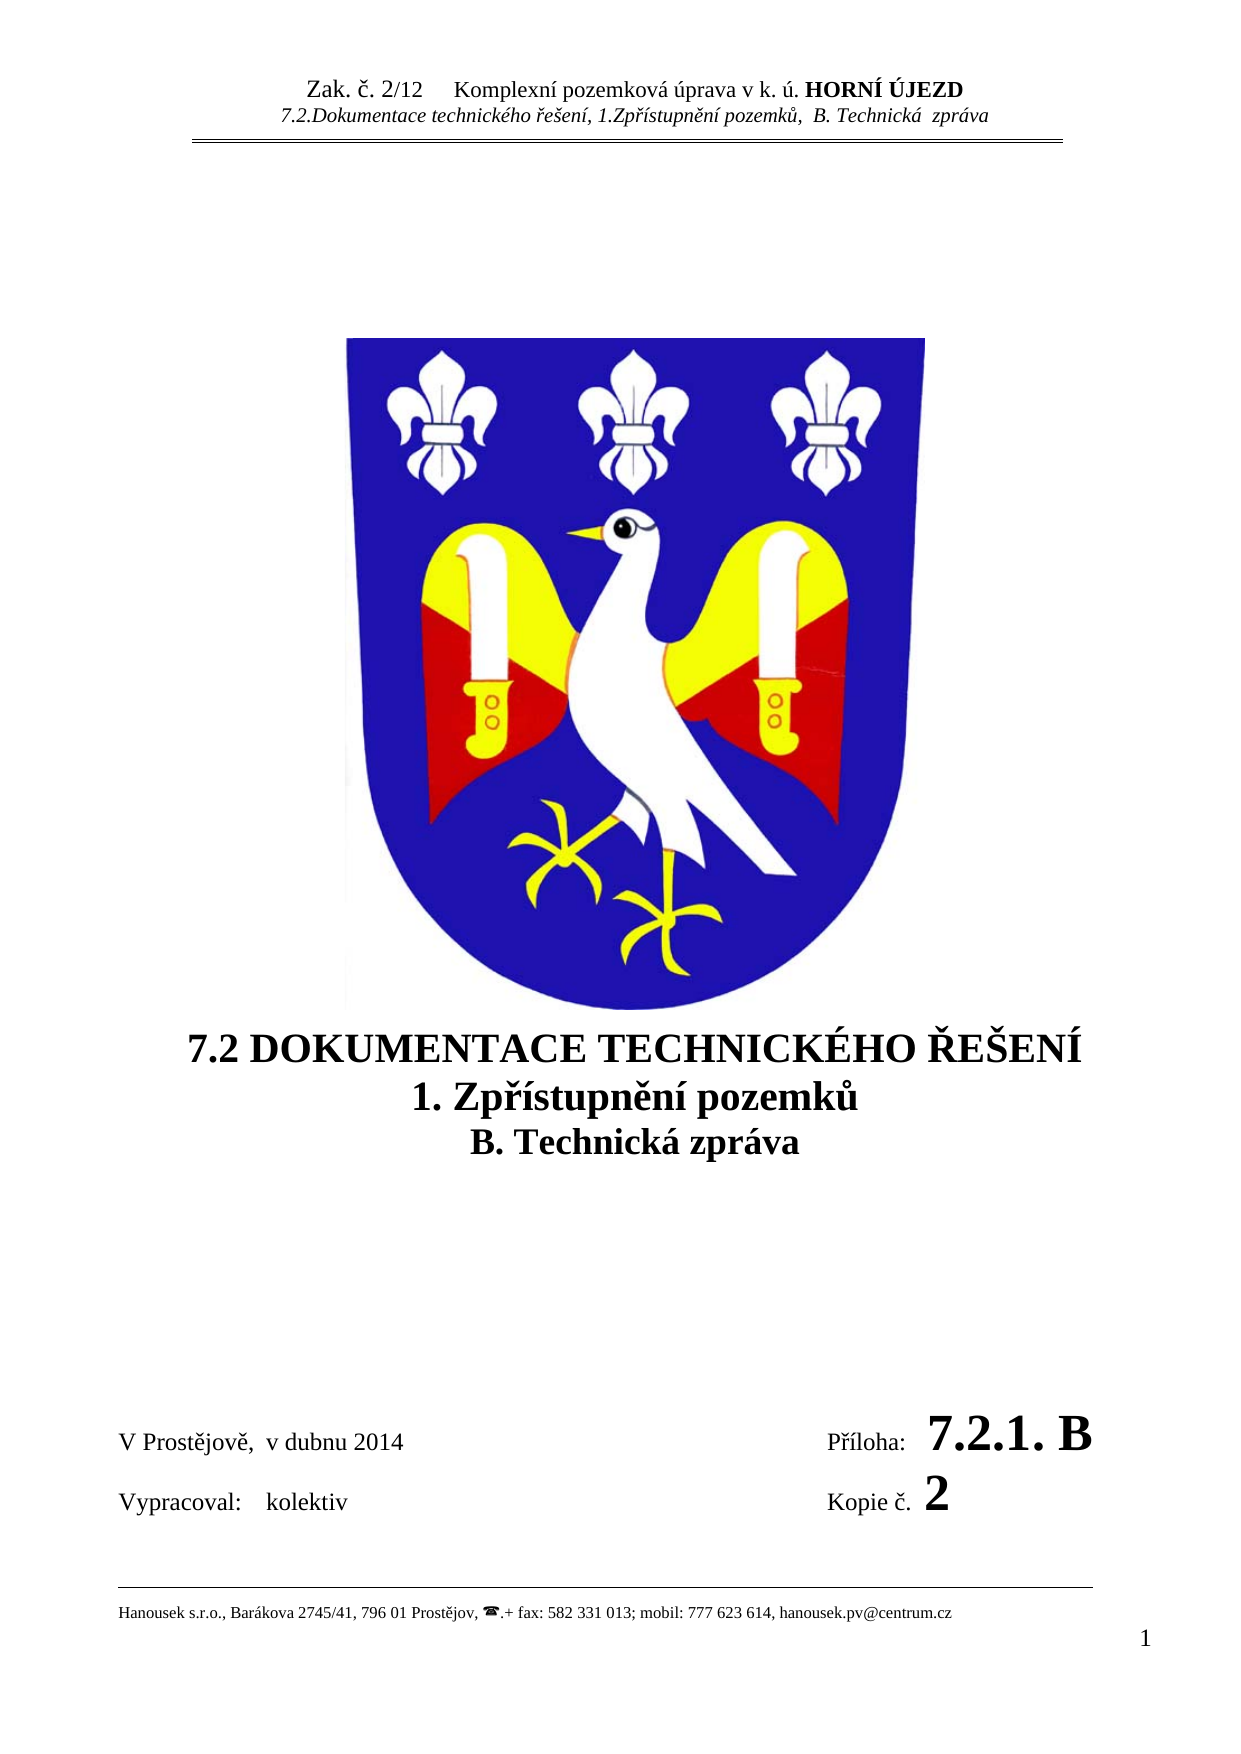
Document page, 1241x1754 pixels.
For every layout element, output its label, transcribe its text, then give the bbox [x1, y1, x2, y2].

text 1. Zpřístupnění pozemků [118, 1071, 1152, 1119]
text V Prostějově, v dubnu 2014 Příloha: 7.2.1. B [118, 1402, 1152, 1462]
text B. Technická zpráva [118, 1119, 1152, 1191]
text Vypracoval: kolektiv Kopie č. 2 [118, 1462, 1152, 1522]
text 7.2 DOKUMENTACE TECHNICKÉHO ŘEŠENÍ [118, 1023, 1152, 1071]
picture [344, 338, 925, 1010]
